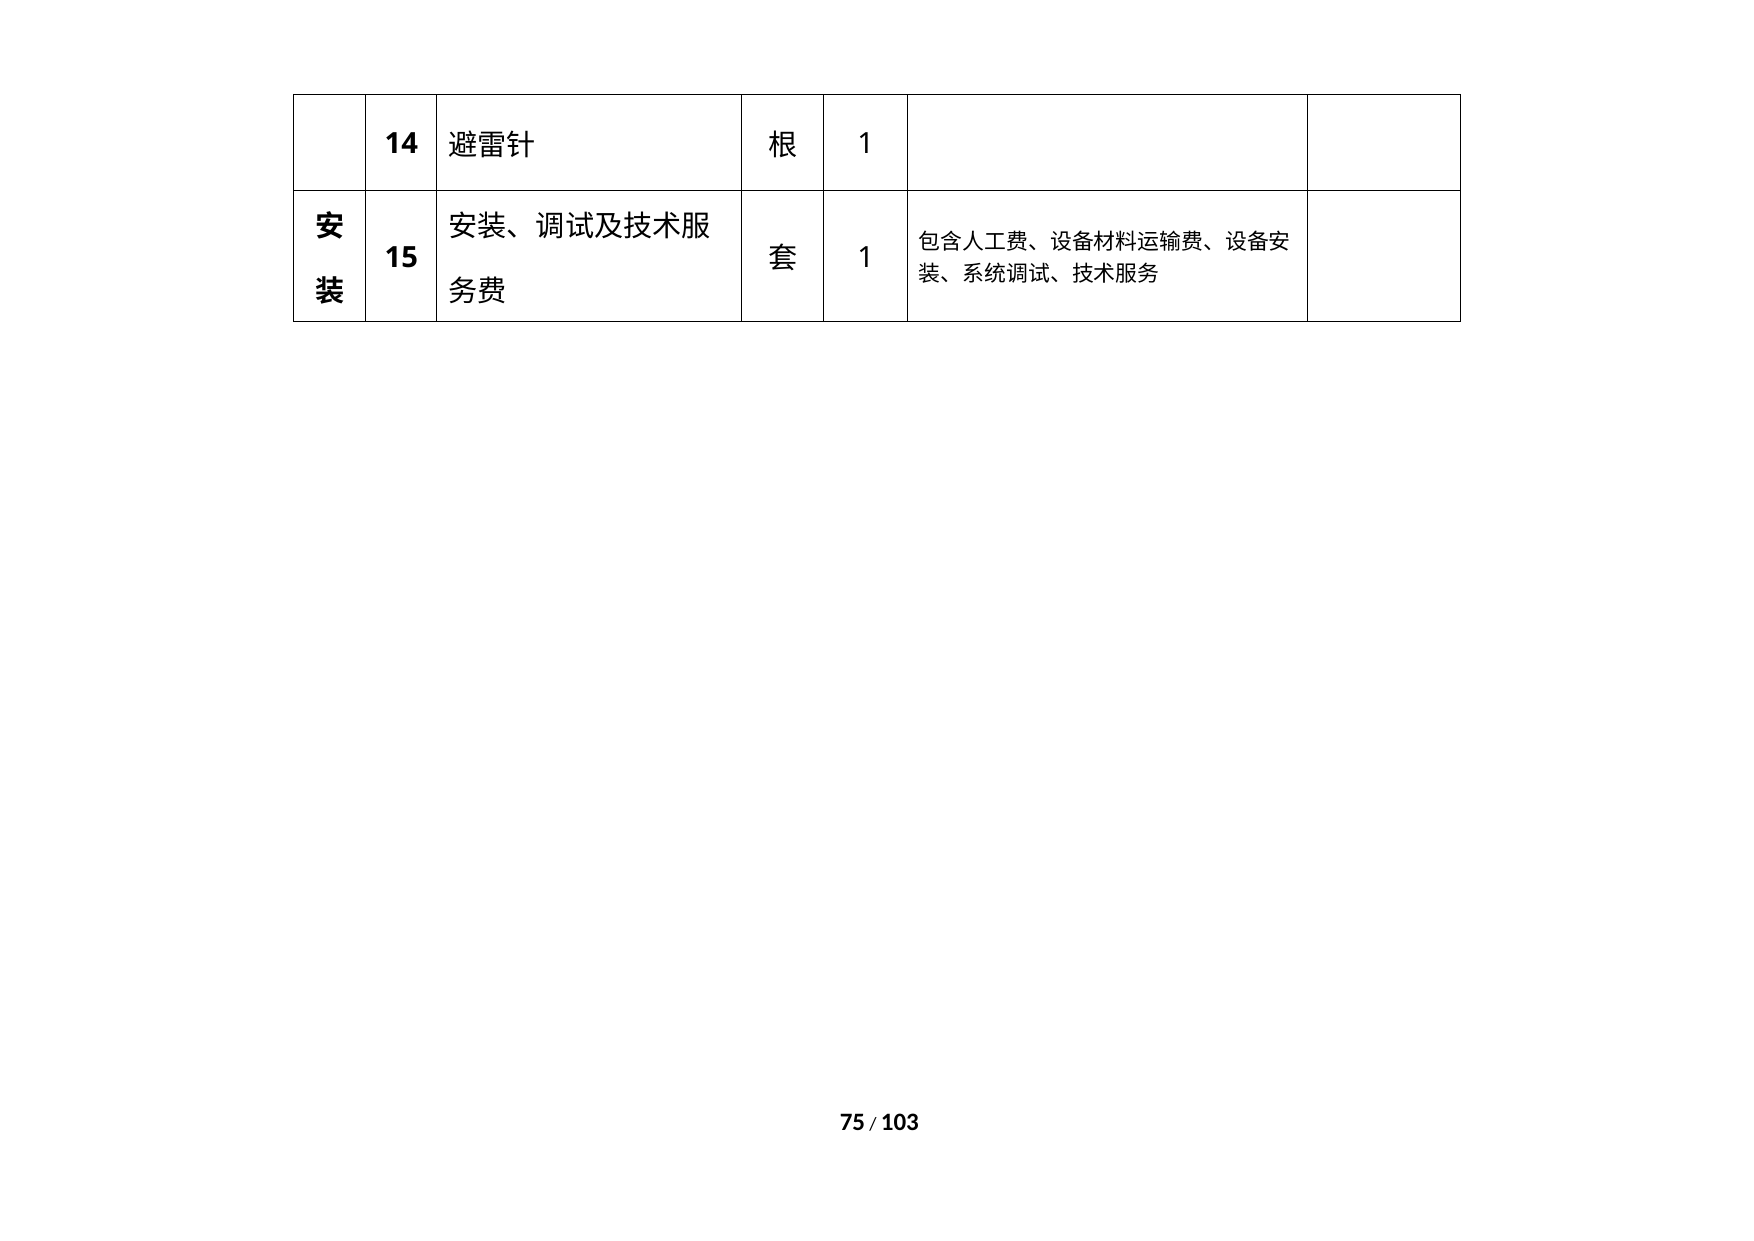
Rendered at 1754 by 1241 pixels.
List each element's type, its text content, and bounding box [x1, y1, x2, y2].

table_cell 套 [742, 191, 823, 321]
table_cell 1 [824, 191, 907, 321]
table_cell 14 [366, 95, 436, 190]
table_cell 包含人工费、设备材料运输费、设备安装、系统调试、技术服务 [908, 191, 1307, 321]
table_cell 安装 [294, 191, 365, 321]
table_cell 安装、调试及技术服务费 [437, 191, 741, 321]
table_cell 1 [824, 95, 907, 190]
table_cell 避雷针 [437, 95, 741, 190]
table_cell [1308, 191, 1460, 321]
table_cell [908, 95, 1307, 190]
table_cell 15 [366, 191, 436, 321]
table_cell 根 [742, 95, 823, 190]
table_cell [1308, 95, 1460, 190]
